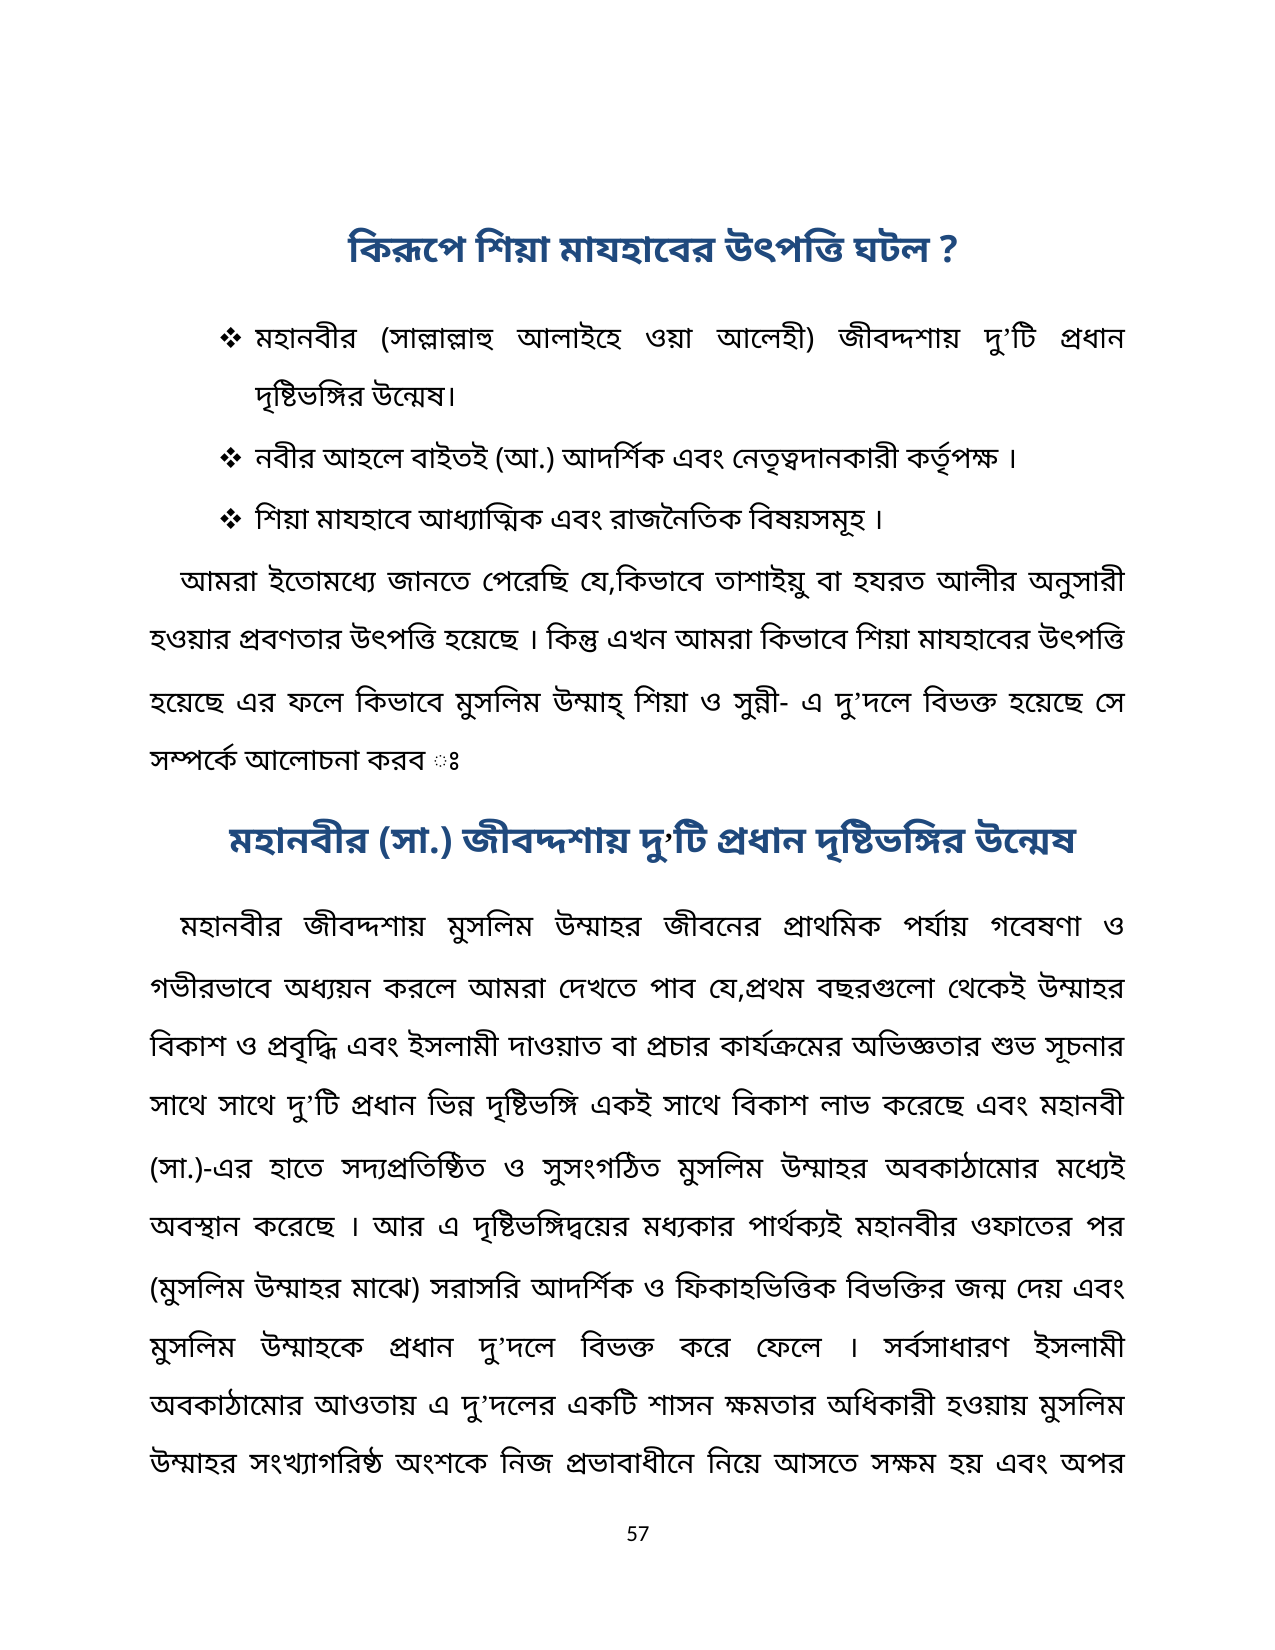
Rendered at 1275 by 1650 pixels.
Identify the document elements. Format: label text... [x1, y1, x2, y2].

list মহানবীর (সাল্লাল্লাহু আলাইহে ওয়া আলেহী) জীবদ্দশায় দু’টি প্রধান দৃষ্টিভঙ্গির উন্মেষ। [218, 318, 1125, 418]
subtitle কিরূপে শিয়া মাযহাবের উৎপত্তি ঘটল ? [150, 222, 1125, 277]
text আমরা ইতোমধ্যে জানতে পেরেছি যে,কিভাবে তাশাইয়ু বা হযরত আলীর অনুসারী হওয়ার প্রবণতার উৎপত্তি হয়েছে । কিন্তু এখন আমরা কিভাবে শিয়া মাযহাবের উৎপত্তি হয়েছে এর ফলে কিভাবে মুসলিম উম্মাহ্ শিয়া ও সুন্নী- এ দু’দলে বিভক্ত হয়েছে সে সম্পর্কে আলোচনা করব ঃ [150, 560, 1125, 782]
subtitle মহানবীর (সা.) জীবদ্দশায় দু’টি প্রধান দৃষ্টিভঙ্গির উন্মেষ [150, 814, 1125, 869]
list শিয়া মাযহাবে আধ্যাত্মিক এবং রাজনৈতিক বিষয়সমূহ । [218, 502, 1125, 541]
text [150, 909, 1125, 1485]
list নবীর আহলে বাইতই (আ.) আদর্শিক এবং নেতৃত্বদানকারী কর্তৃপক্ষ । [218, 438, 1125, 481]
